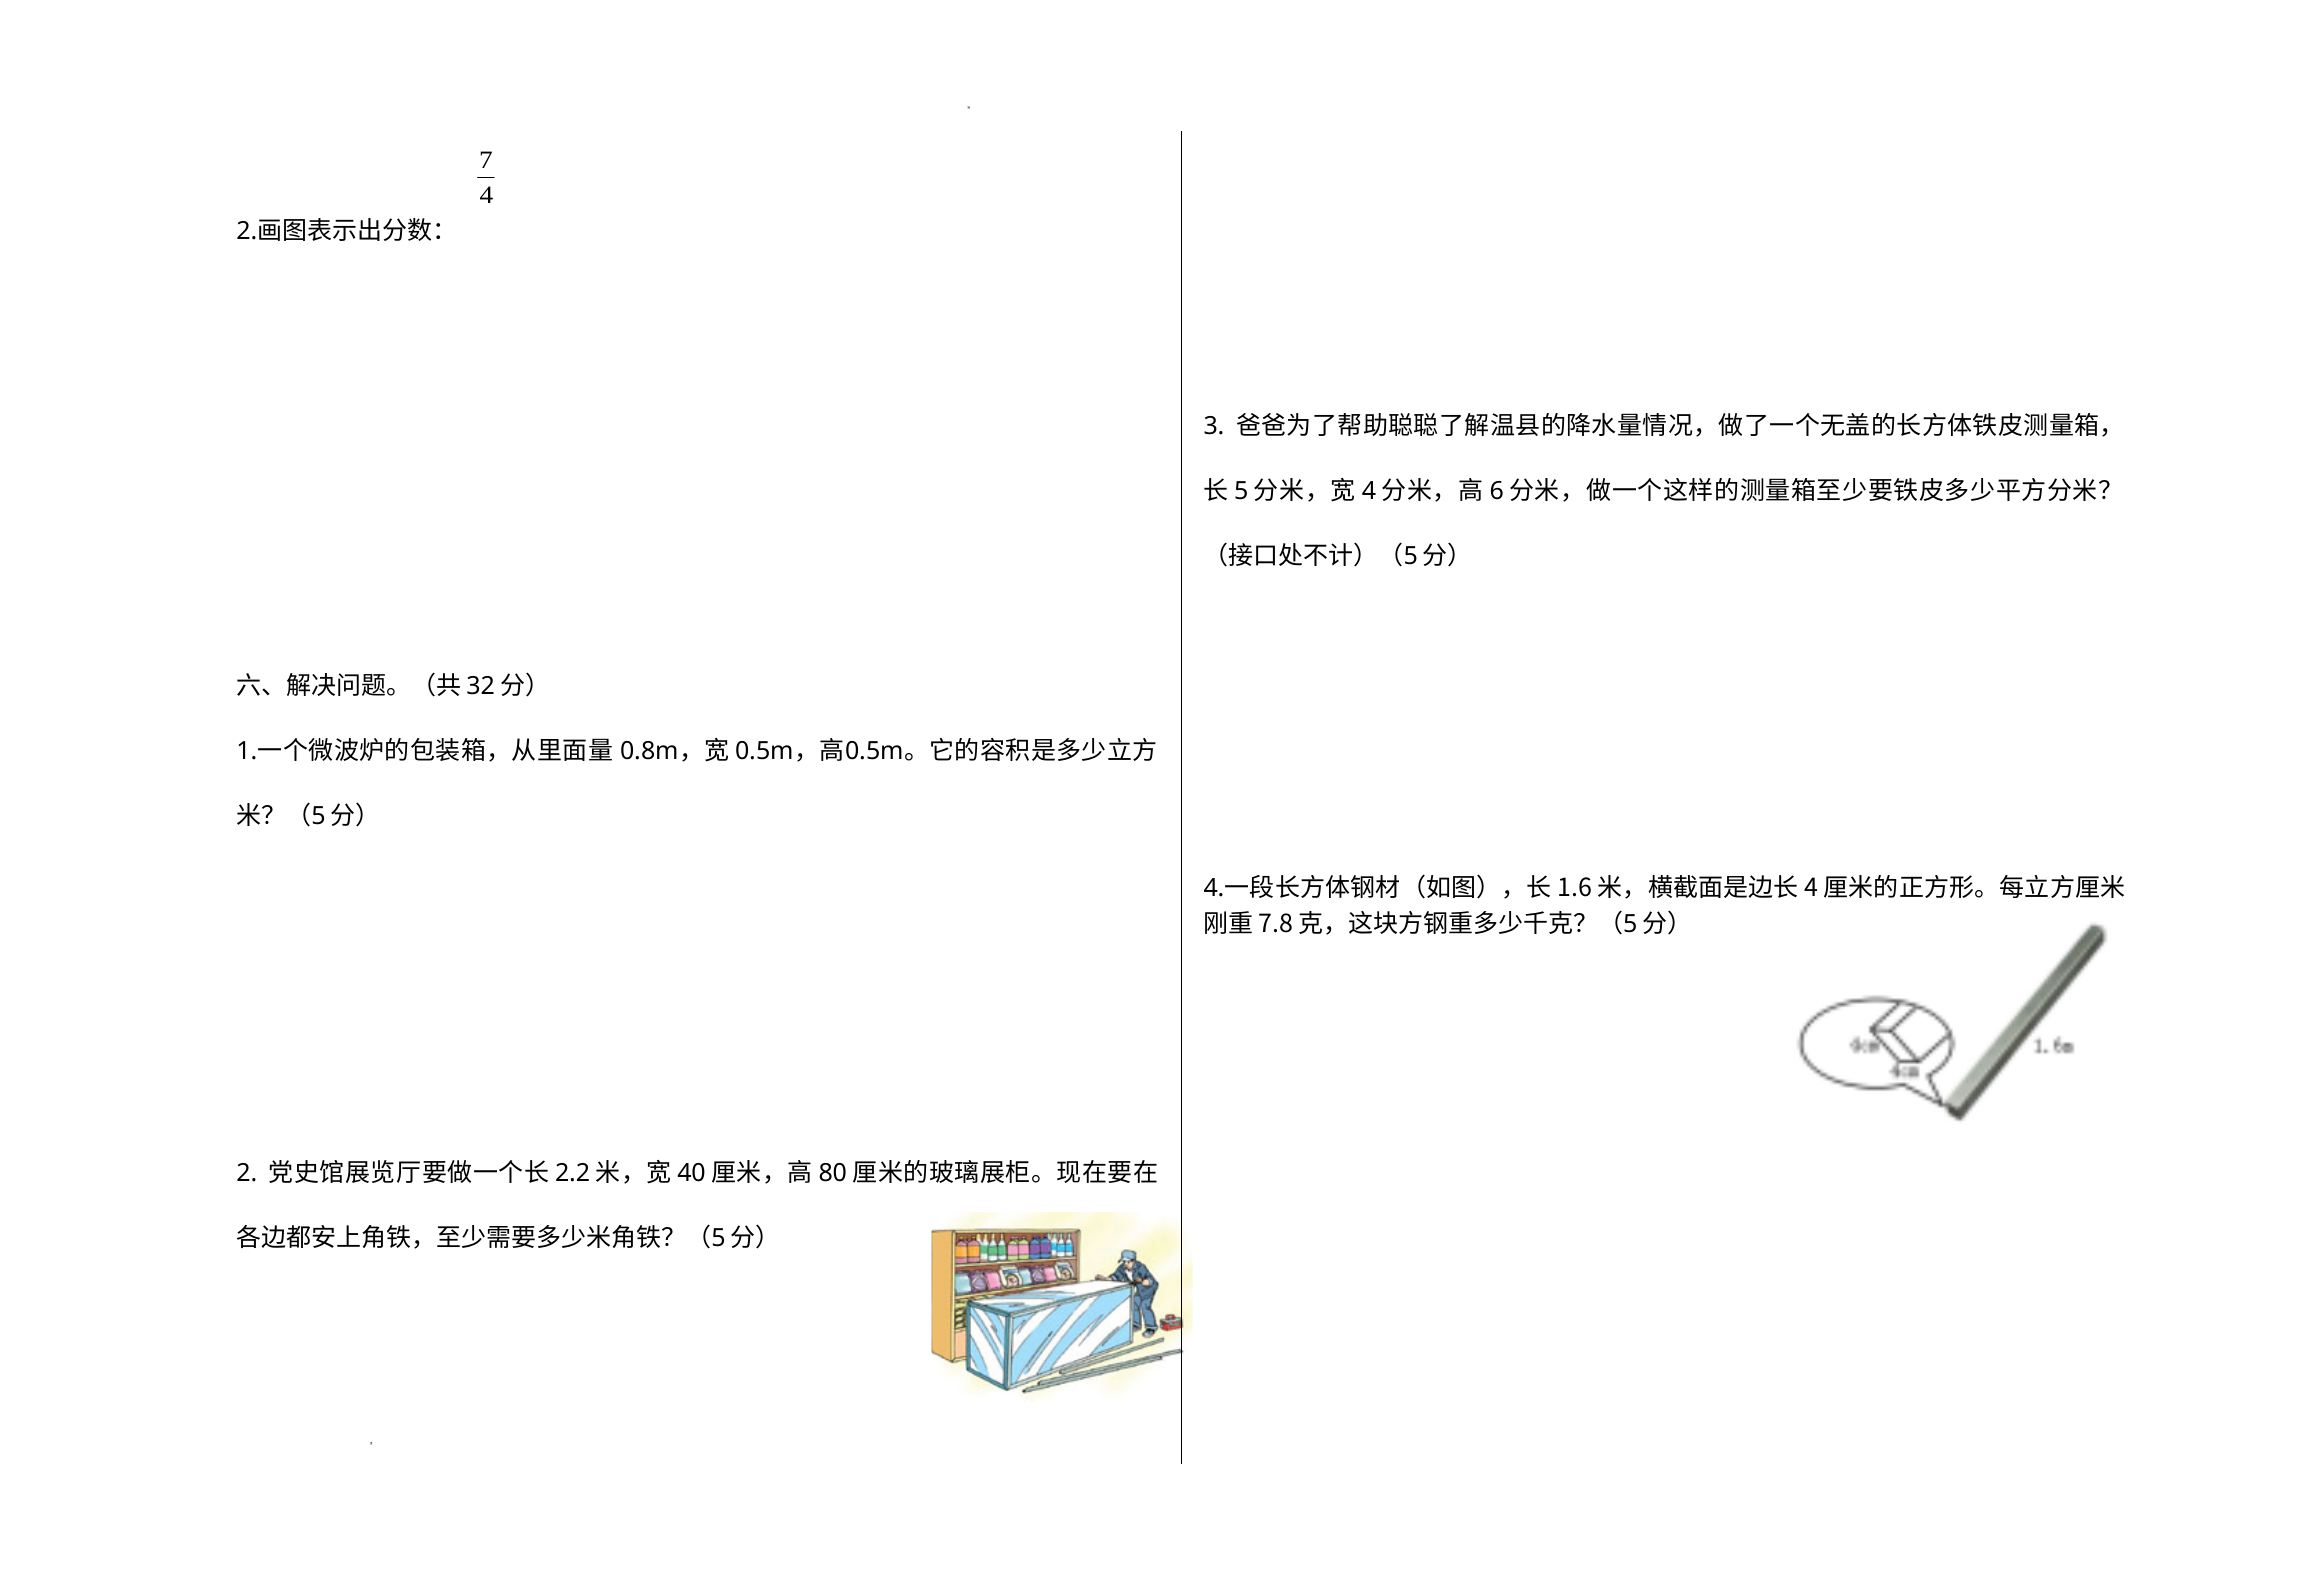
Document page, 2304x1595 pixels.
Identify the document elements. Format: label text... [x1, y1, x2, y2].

text 2.画图表示出分数： [236, 196, 1159, 261]
text 4.一段长方体钢材（如图），长1.6米，横截面是边长4厘米的正方形。每立方厘米刚重7.8克，这块方钢重多少千克？（5分） [1203, 867, 2126, 940]
text 六、解决问题。（共32分） [236, 651, 1159, 716]
picture [931, 1212, 1181, 1402]
picture [1182, 1212, 1193, 1402]
list 爸爸为了帮助聪聪了解温县的降水量情况，做了一个无盖的长方体铁皮测量箱，长5分米，宽4分米，高6分米，做一个这样的测量箱至少要铁皮多少平方分米？（接口处不计）（5分） [1203, 391, 2126, 586]
list 党史馆展览厅要做一个长2.2米，宽40厘米，高80厘米的玻璃展柜。现在要在各边都安上角铁，至少需要多少米角铁？（5分） [236, 1138, 1159, 1268]
text 1.⼀个微波炉的包装箱，从⾥⾯量0.8m，宽0.5m，⾼0.5m。它的容积是多少⽴⽅⽶？（5分） [236, 716, 1159, 846]
